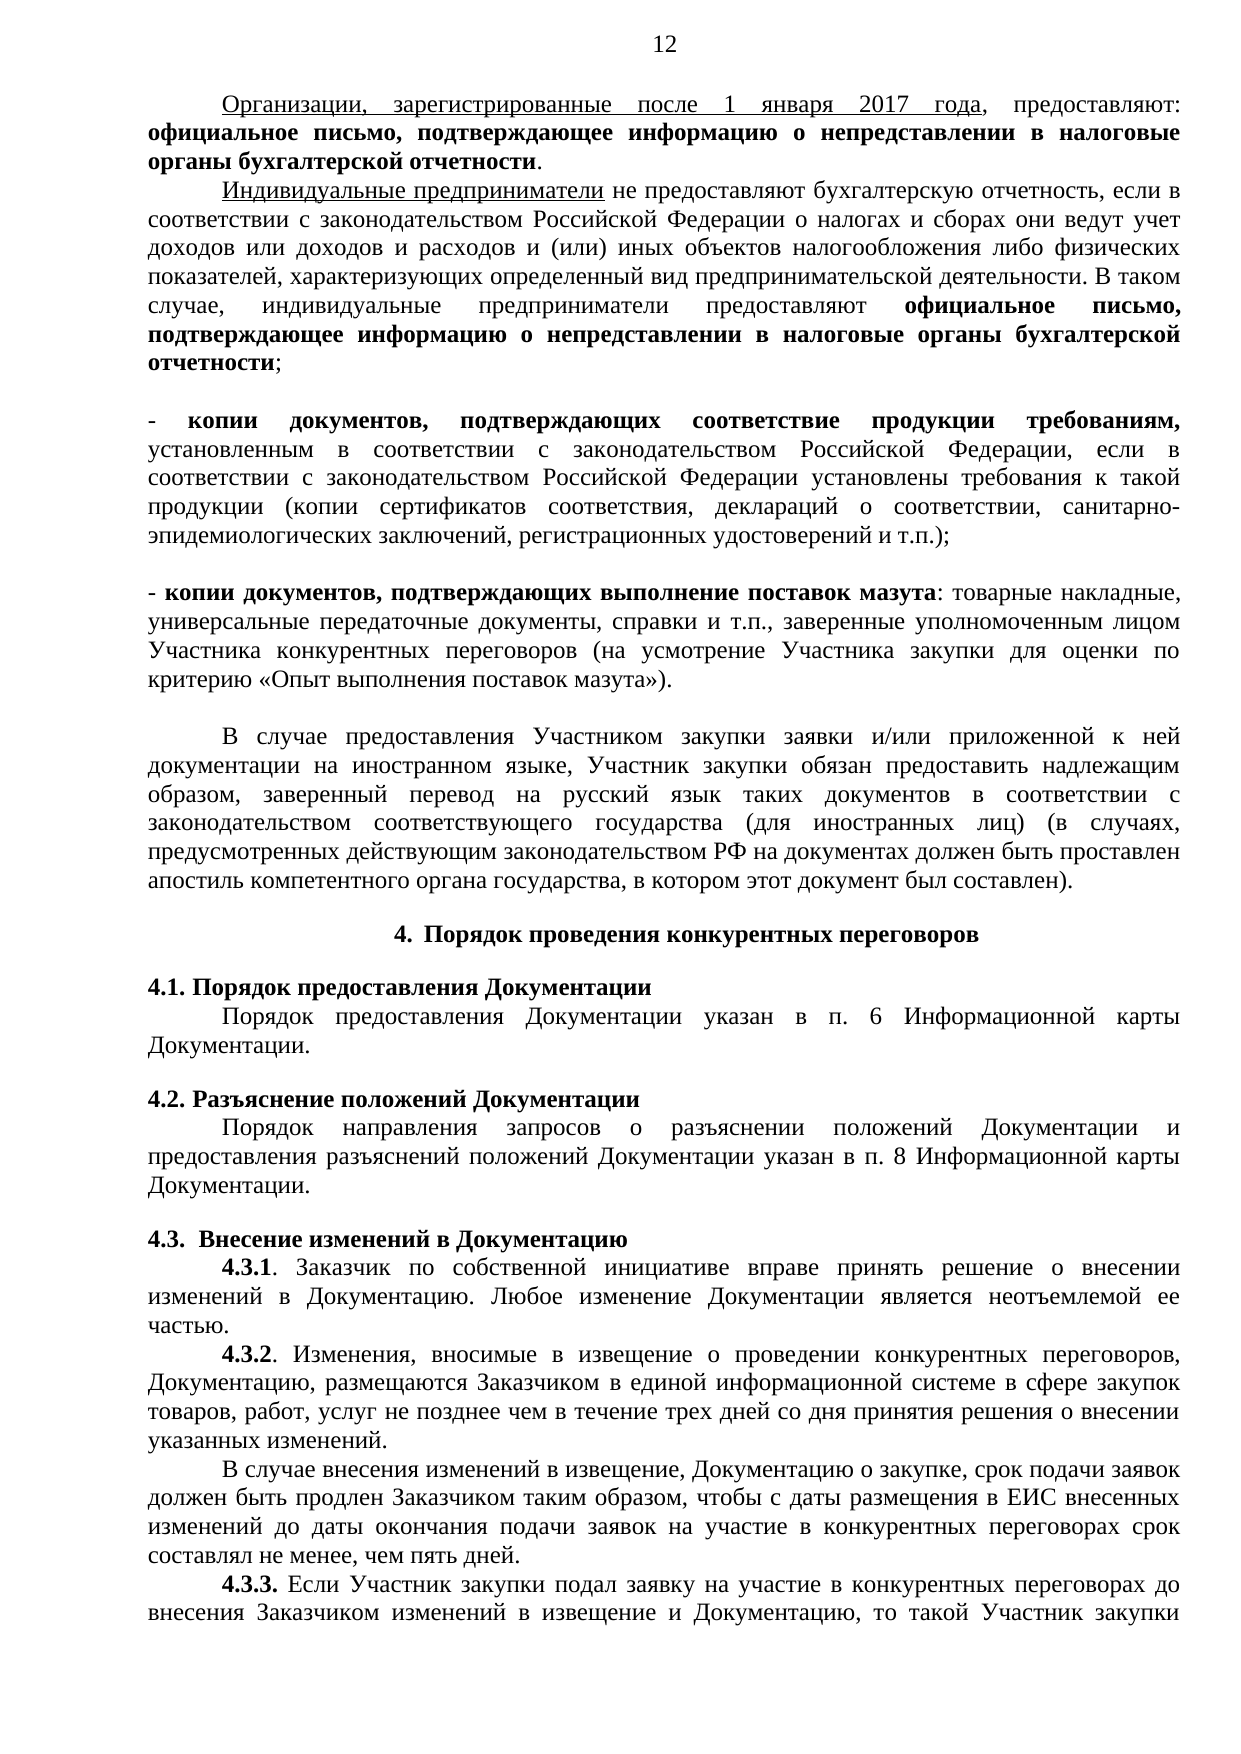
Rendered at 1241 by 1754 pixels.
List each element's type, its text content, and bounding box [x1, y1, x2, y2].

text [148, 1569, 1181, 1626]
list Порядок проведения конкурентных переговоров [148, 919, 1181, 947]
text Порядок направления запросов о разъяснении положений Документации и предоставления разъяснений положений Документации указан в п. 8 Информационной карты Документации. [148, 1112, 1181, 1199]
list Порядок предоставления Документации [148, 972, 1181, 1001]
text Порядок предоставления Документации указан в п. 6 Информационной карты Документации. [148, 1001, 1181, 1059]
list Разъяснение положений Документации [148, 1084, 1181, 1112]
text Индивидуальные предприниматели не предоставляют бухгалтерскую отчетность, если в соответствии с законодательством Российской Федерации о налогах и сборах они ведут учет доходов или доходов и расходов и (или) иных объектов налогообложения либо физических показателей, характеризующих определенный вид предпринимательской деятельности. В таком случае, индивидуальные предприниматели предоставляют официальное письмо, подтверждающее информацию о непредставлении в налоговые органы бухгалтерской отчетности; [148, 175, 1181, 376]
text - копии документов, подтверждающих соответствие продукции требованиям, установленным в соответствии с законодательством Российской Федерации, если в соответствии с законодательством Российской Федерации установлены требования к такой продукции (копии сертификатов соответствия, деклараций о соответствии, санитарно-эпидемиологических заключений, регистрационных удостоверений и т.п.); [148, 405, 1181, 549]
text Организации, зарегистрированные после 1 января 2017 года, предоставляют: официальное письмо, подтверждающее информацию о непредставлении в налоговые органы бухгалтерской отчетности. [148, 89, 1181, 175]
text 4.3.2. Изменения, вносимые в извещение о проведении конкурентных переговоров, Документацию, размещаются Заказчиком в единой информационной системе в сфере закупок товаров, работ, услуг не позднее чем в течение трех дней со дня принятия решения о внесении указанных изменений. [148, 1339, 1181, 1454]
text - копии документов, подтверждающих выполнение поставок мазута: товарные накладные, универсальные передаточные документы, справки и т.п., заверенные уполномоченным лицом Участника конкурентных переговоров (на усмотрение Участника закупки для оценки по критерию «Опыт выполнения поставок мазута»). [148, 577, 1181, 692]
text В случае предоставления Участником закупки заявки и/или приложенной к ней документации на иностранном языке, Участник закупки обязан предоставить надлежащим образом, заверенный перевод на русский язык таких документов в соответствии с законодательством соответствующего государства (для иностранных лиц) (в случаях, предусмотренных действующим законодательством РФ на документах должен быть проставлен апостиль компетентного органа государства, в котором этот документ был составлен). [148, 721, 1181, 894]
text 4.3.1. Заказчик по собственной инициативе вправе принять решение о внесении изменений в Документацию. Любое изменение Документации является неотъемлемой ее частью. [148, 1252, 1181, 1339]
list Внесение изменений в Документацию [148, 1224, 1181, 1252]
text В случае внесения изменений в извещение, Документацию о закупке, срок подачи заявок должен быть продлен Заказчиком таким образом, чтобы с даты размещения в ЕИС внесенных изменений до даты окончания подачи заявок на участие в конкурентных переговорах срок составлял не менее, чем пять дней. [148, 1454, 1181, 1569]
